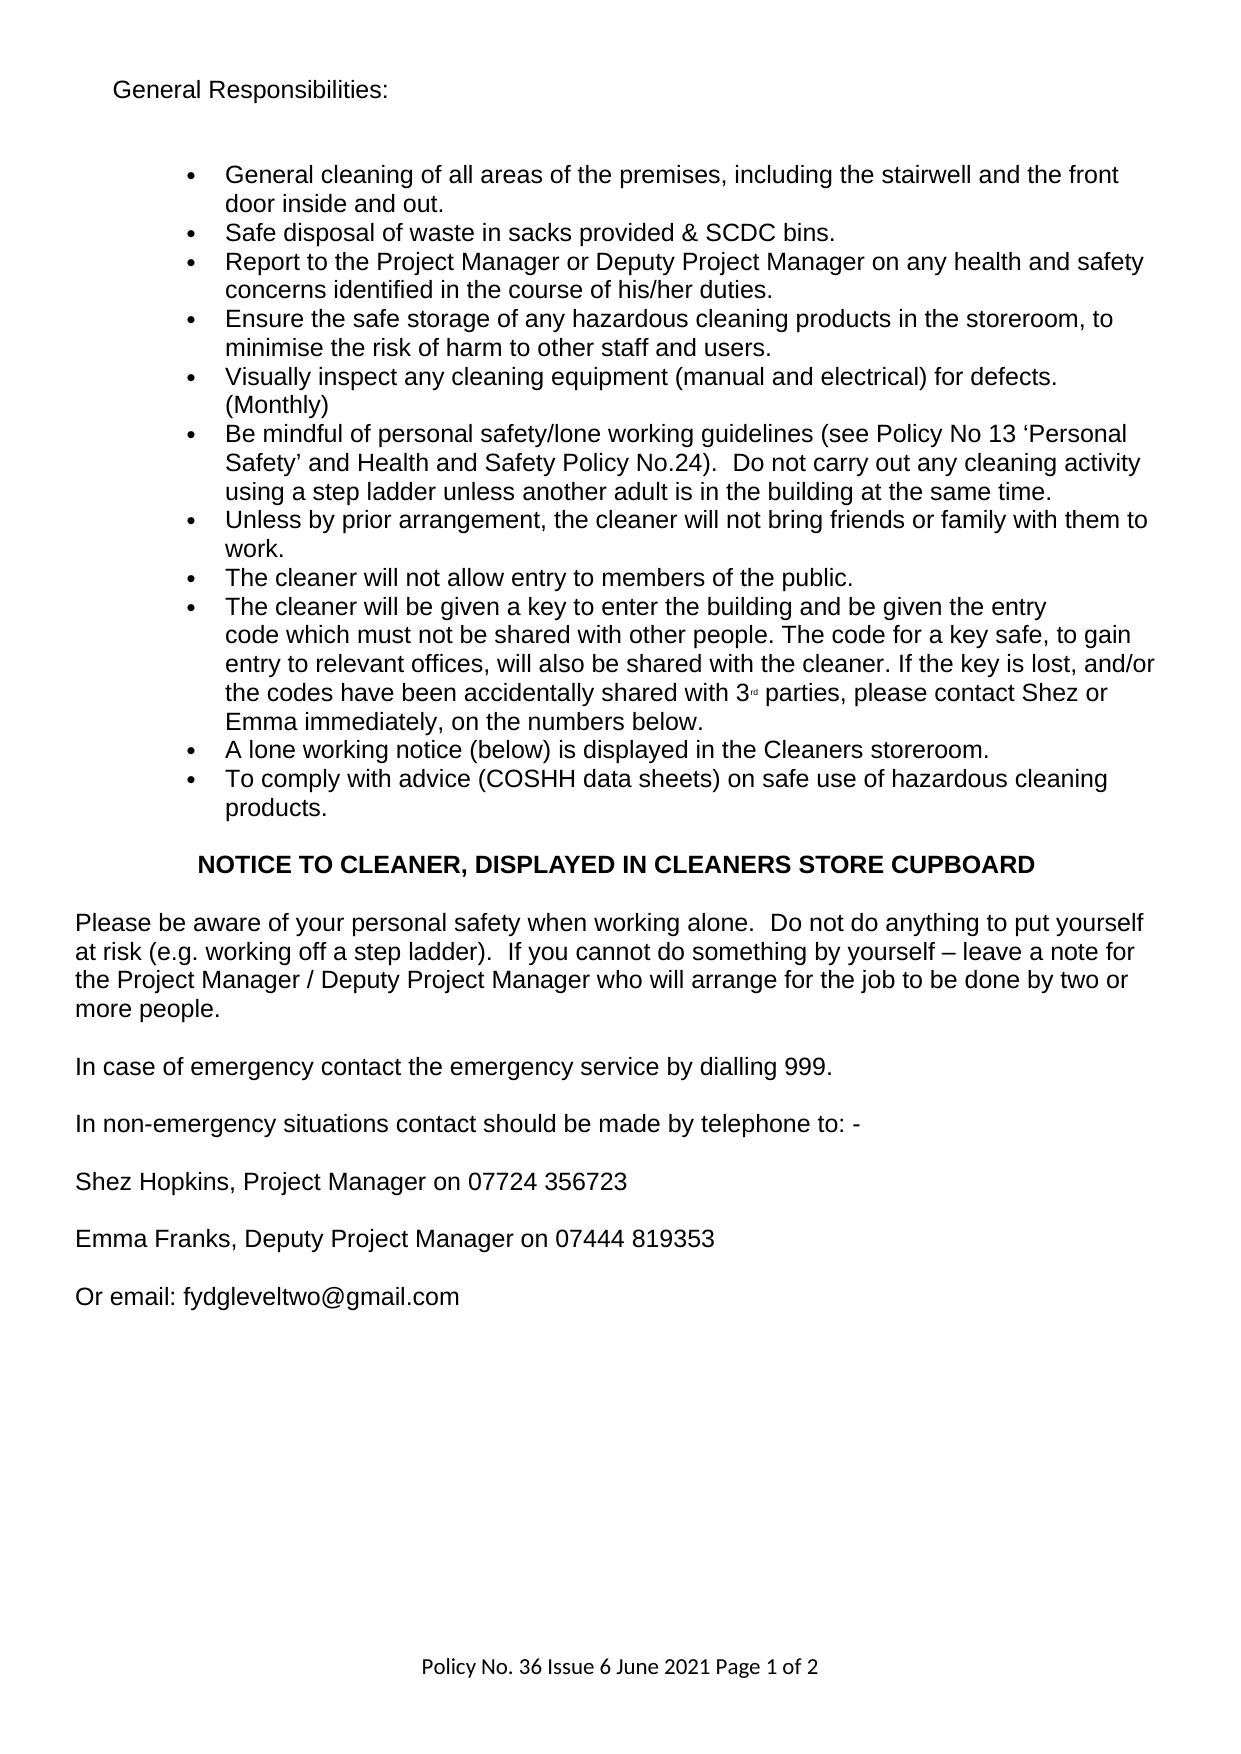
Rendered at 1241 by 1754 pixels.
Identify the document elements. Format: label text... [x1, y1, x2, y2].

list Unless by prior arrangement, the cleaner will not bring friends or family with them to work. [187, 506, 1165, 563]
text In non-emergency situations contact should be made by telephone to: - [75, 1109, 1165, 1138]
text code which must not be shared with other people. The code for a key safe, to gain entry to relevant offices, will also be shared with the cleaner. If the key is lost, and/or the codes have been accidentally shared with 3rd parties, please contact Shez or Emma immediately, on the numbers below. [225, 621, 1165, 736]
text NOTICE TO CLEANER, DISPLAYED IN CLEANERS STORE CUPBOARD [75, 851, 1165, 879]
text In case of emergency contact the emergency service by dialling 999. [75, 1052, 1165, 1081]
list Visually inspect any cleaning equipment (manual and electrical) for defects. (Monthly) [187, 362, 1165, 419]
text Or email: fydgleveltwo@gmail.com [75, 1282, 1165, 1311]
list To comply with advice (COSHH data sheets) on safe use of hazardous cleaning products. [187, 764, 1165, 822]
list A lone working notice (below) is displayed in the Cleaners storeroom. [187, 736, 1165, 764]
list Be mindful of personal safety/lone working guidelines (see Policy No 13 ‘Personal Safety’ and Health and Safety Policy No.24). Do not carry out any cleaning activity using a step ladder unless another adult is in the building at the same time. [187, 419, 1165, 506]
text General Responsibilities: [112, 75, 1165, 104]
text Please be aware of your personal safety when working alone. Do not do anything to put yourself at risk (e.g. working off a step ladder). If you cannot do something by yourself – leave a note for the Project Manager / Deputy Project Manager who will arrange for the job to be done by two or more people. [75, 908, 1165, 1023]
text Emma Franks, Deputy Project Manager on 07444 819353 [75, 1224, 1165, 1253]
list The cleaner will be given a key to enter the building and be given the entry [187, 592, 1165, 621]
list The cleaner will not allow entry to members of the public. [187, 563, 1165, 592]
list Report to the Project Manager or Deputy Project Manager on any health and safety concerns identified in the course of his/her duties. [187, 247, 1165, 304]
list General cleaning of all areas of the premises, including the stairwell and the front door inside and out. [187, 161, 1165, 218]
text Shez Hopkins, Project Manager on 07724 356723 [75, 1167, 1165, 1196]
list Safe disposal of waste in sacks provided & SCDC bins. [187, 218, 1165, 247]
list Ensure the safe storage of any hazardous cleaning products in the storeroom, to minimise the risk of harm to other staff and users. [187, 304, 1165, 362]
